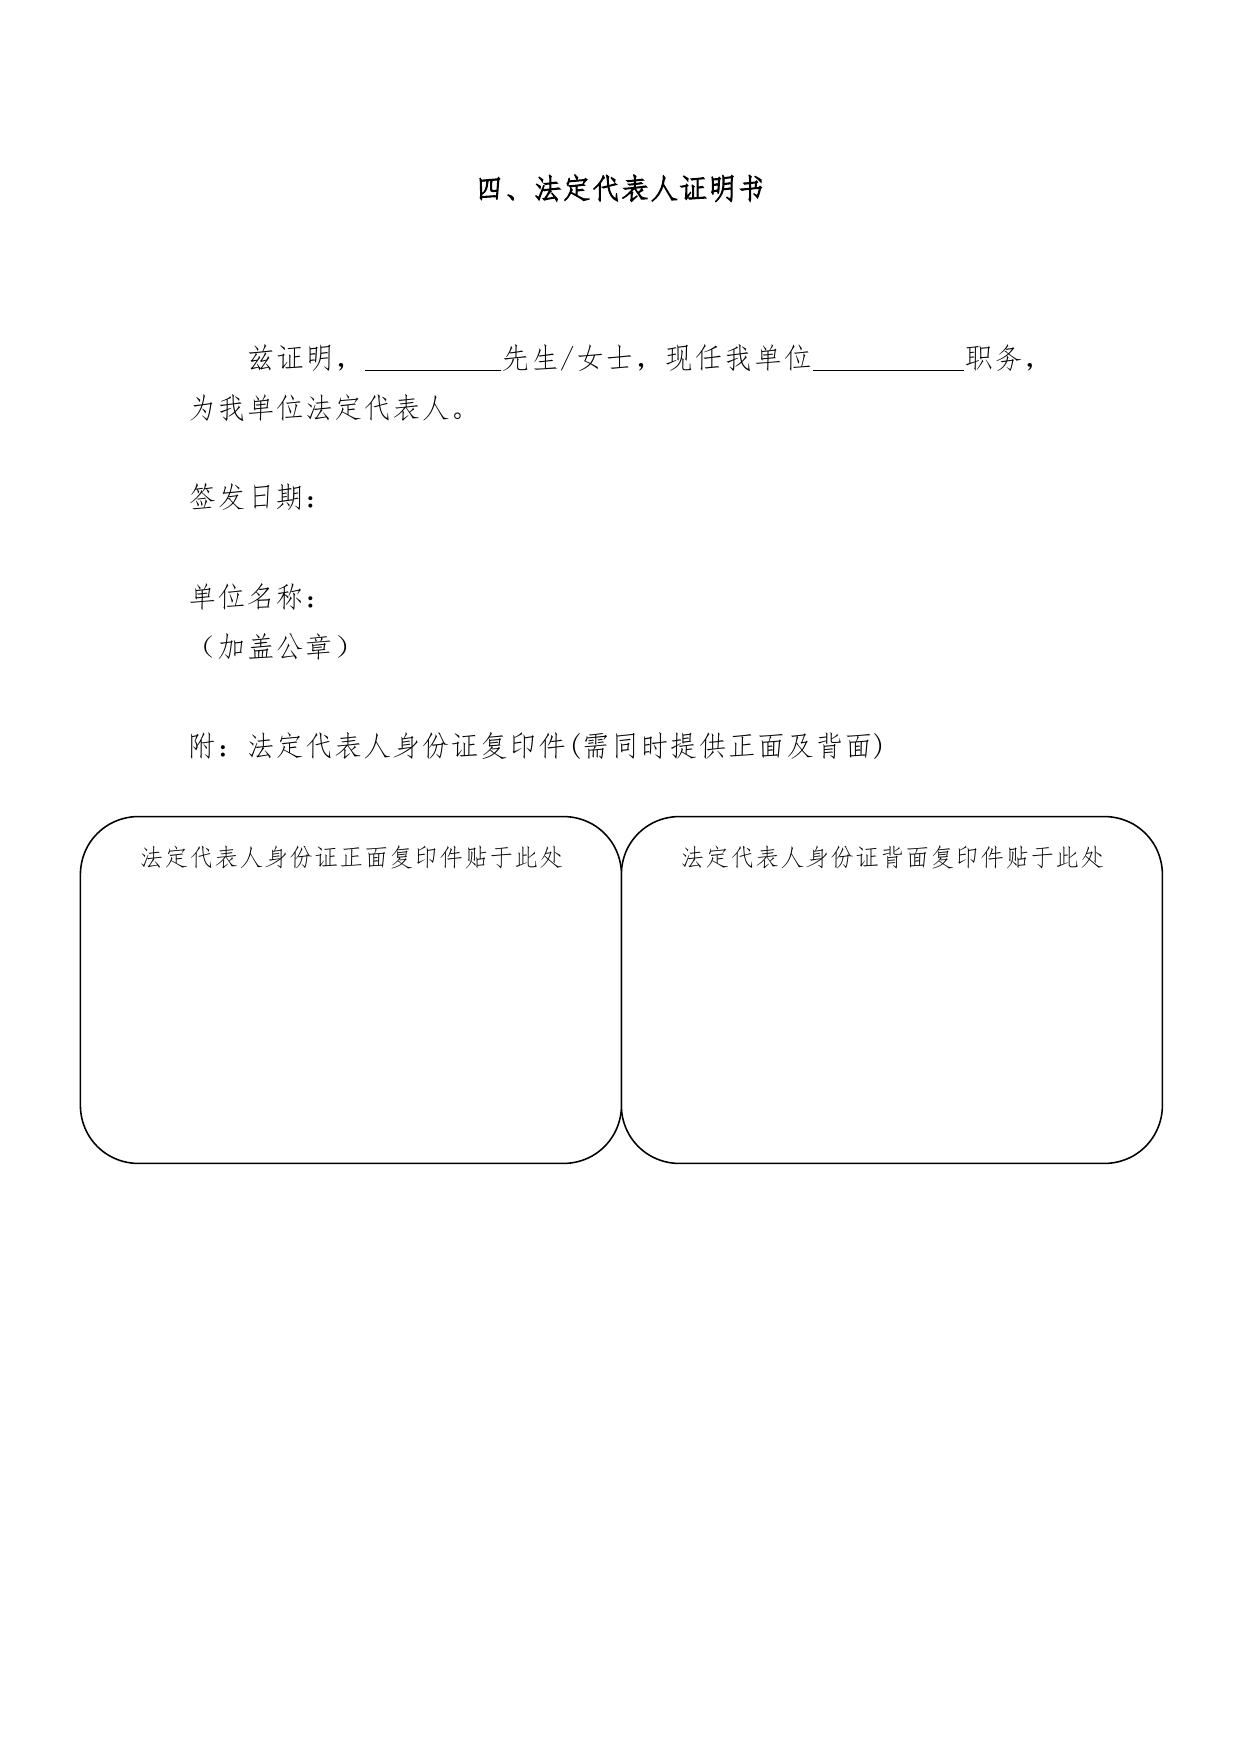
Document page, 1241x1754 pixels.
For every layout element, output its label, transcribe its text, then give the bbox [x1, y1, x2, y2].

text 签发日期： [187, 479, 1059, 512]
text 附：法定代表人身份证复印件(需同时提供正面及背面) [187, 728, 1059, 761]
title 四、法定代表人证明书 [187, 162, 1053, 208]
text 单位名称： [187, 578, 1059, 612]
text （加盖公章） [187, 628, 1059, 661]
text 兹证明， 先生/女士，现任我单位 职务，为我单位法定代表人。 [187, 329, 1053, 429]
